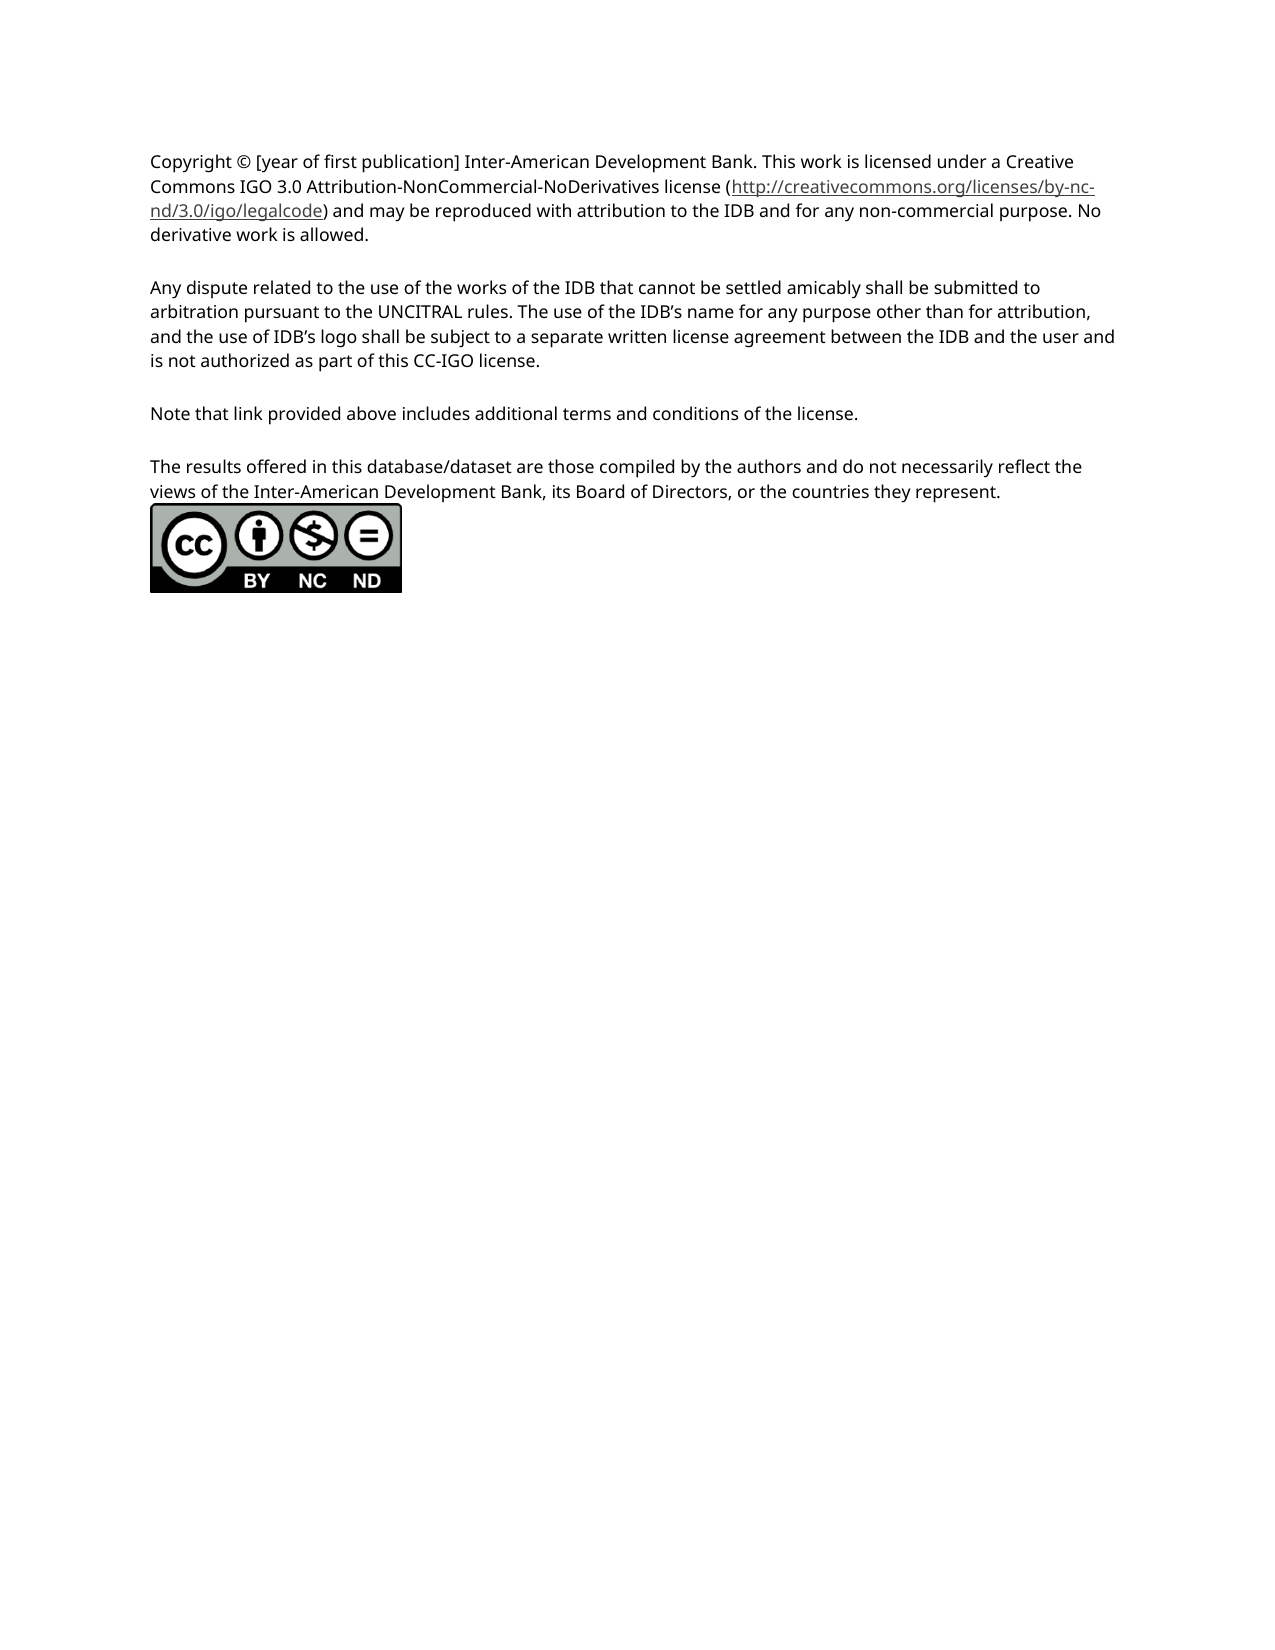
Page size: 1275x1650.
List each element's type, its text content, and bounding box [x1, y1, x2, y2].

text Any dispute related to the use of the works of the IDB that cannot be settled amicably shall be submitted to arbitration pursuant to the UNCITRAL rules. The use of the IDB’s name for any purpose other than for attribution, and the use of IDB’s logo shall be subject to a separate written license agreement between the IDB and the user and is not authorized as part of this CC-IGO license. [150, 276, 1125, 372]
text Note that link provided above includes additional terms and conditions of the license. [150, 402, 1125, 426]
text Copyright © [year of first publication] Inter-American Development Bank. This work is licensed under a Creative Commons IGO 3.0 Attribution-NonCommercial-NoDerivatives license (http://creativecommons.org/licenses/by-nc-nd/3.0/igo/legalcode) and may be reproduced with attribution to the IDB and for any non-commercial purpose. No derivative work is allowed. [150, 150, 1125, 247]
text The results offered in this database/dataset are those compiled by the authors and do not necessarily reflect the views of the Inter-American Development Bank, its Board of Directors, or the countries they represent. [150, 455, 1125, 592]
picture [150, 503, 402, 593]
